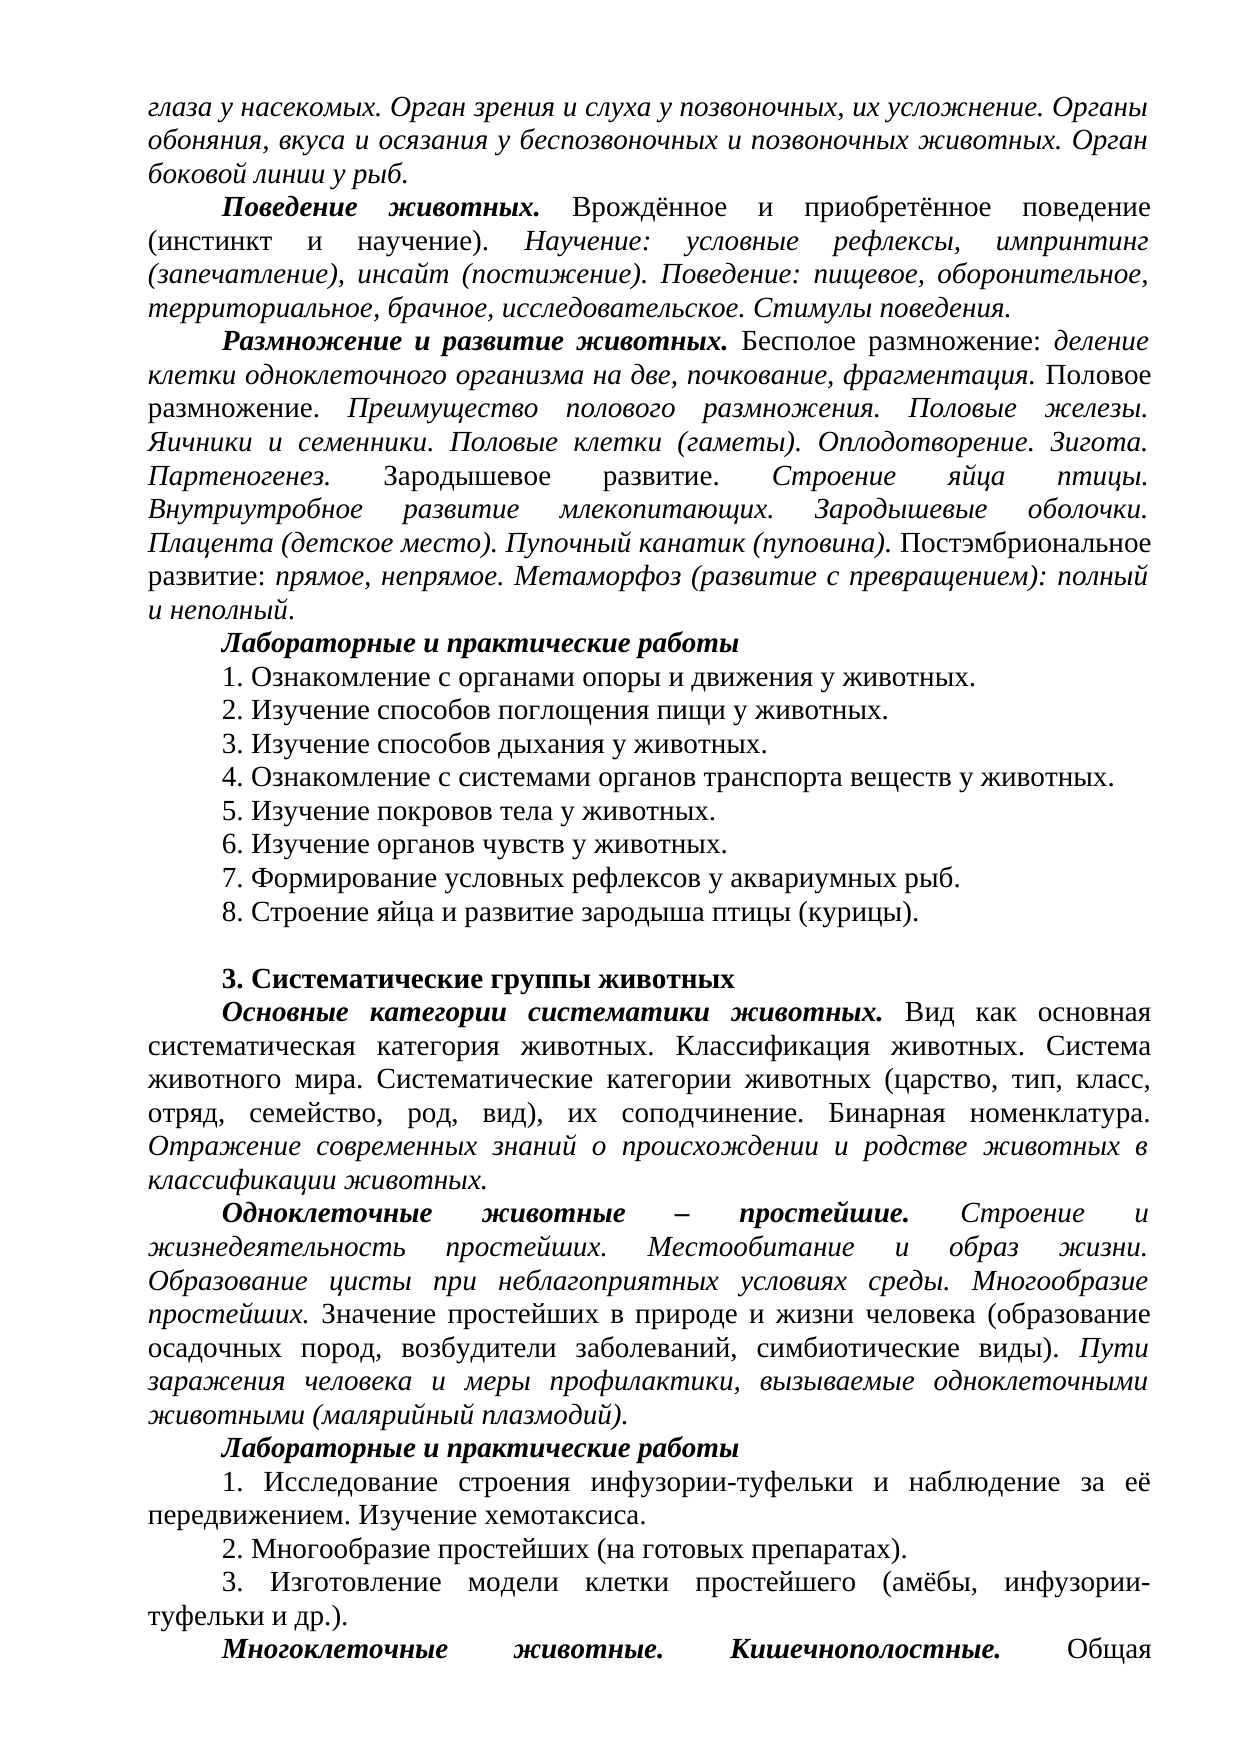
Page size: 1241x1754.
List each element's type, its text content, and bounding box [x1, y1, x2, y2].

text 7. Формирование условных рефлексов у аквариумных рыб. [148, 860, 1152, 894]
text Лабораторные и практические работы [148, 625, 1152, 659]
text 3. Изготовление модели клетки простейшего (амёбы, инфузории-туфельки и др.). [148, 1564, 1152, 1632]
text 6. Изучение органов чувств у животных. [148, 827, 1152, 860]
text 5. Изучение покровов тела у животных. [148, 793, 1152, 827]
text Размножение и развитие животных. Бесполое размножение: деление клетки одноклеточного организма на две, почкование, фрагментация. Половое размножение. Преимущество полового размножения. Половые железы. Яичники и семенники. Половые клетки (гаметы). Оплодотворение. Зигота. Партеногенез. Зародышевое развитие. Строение яйца птицы. Внутриутробное развитие млекопитающих. Зародышевые оболочки. Плацента (детское место). Пупочный канатик (пуповина). Постэмбриональное развитие: прямое, непрямое. Метаморфоз (развитие с превращением): полный и неполный. [148, 323, 1152, 625]
text Лабораторные и практические работы [148, 1430, 1152, 1464]
text 3. Систематические группы животных [148, 961, 1152, 994]
text 1. Исследование строения инфузории-туфельки и наблюдение за её передвижением. Изучение хемотаксиса. [148, 1464, 1152, 1531]
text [148, 1632, 1152, 1665]
text Поведение животных. Врождённое и приобретённое поведение (инстинкт и научение). Научение: условные рефлексы, импринтинг (запечатление), инсайт (постижение). Поведение: пищевое, оборонительное, территориальное, брачное, исследовательское. Стимулы поведения. [148, 189, 1152, 323]
text Одноклеточные животные – простейшие. Строение и жизнедеятельность простейших. Местообитание и образ жизни. Образование цисты при неблагоприятных условиях среды. Многообразие простейших. Значение простейших в природе и жизни человека (образование осадочных пород, возбудители заболеваний, симбиотические виды). Пути заражения человека и меры профилактики, вызываемые одноклеточными животными (малярийный плазмодий). [148, 1196, 1152, 1430]
text 8. Строение яйца и развитие зародыша птицы (курицы). [148, 894, 1152, 927]
text Основные категории систематики животных. Вид как основная систематическая категория животных. Классификация животных. Система животного мира. Систематические категории животных (царство, тип, класс, отряд, семейство, род, вид), их соподчинение. Бинарная номенклатура. Отражение современных знаний о происхождении и родстве животных в классификации животных. [148, 994, 1152, 1196]
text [148, 89, 1152, 189]
text 1. Ознакомление с органами опоры и движения у животных. [148, 659, 1152, 692]
text 2. Многообразие простейших (на готовых препаратах). [148, 1531, 1152, 1564]
text 2. Изучение способов поглощения пищи у животных. [148, 692, 1152, 726]
text 3. Изучение способов дыхания у животных. [148, 726, 1152, 759]
text 4. Ознакомление с системами органов транспорта веществ у животных. [148, 759, 1152, 793]
